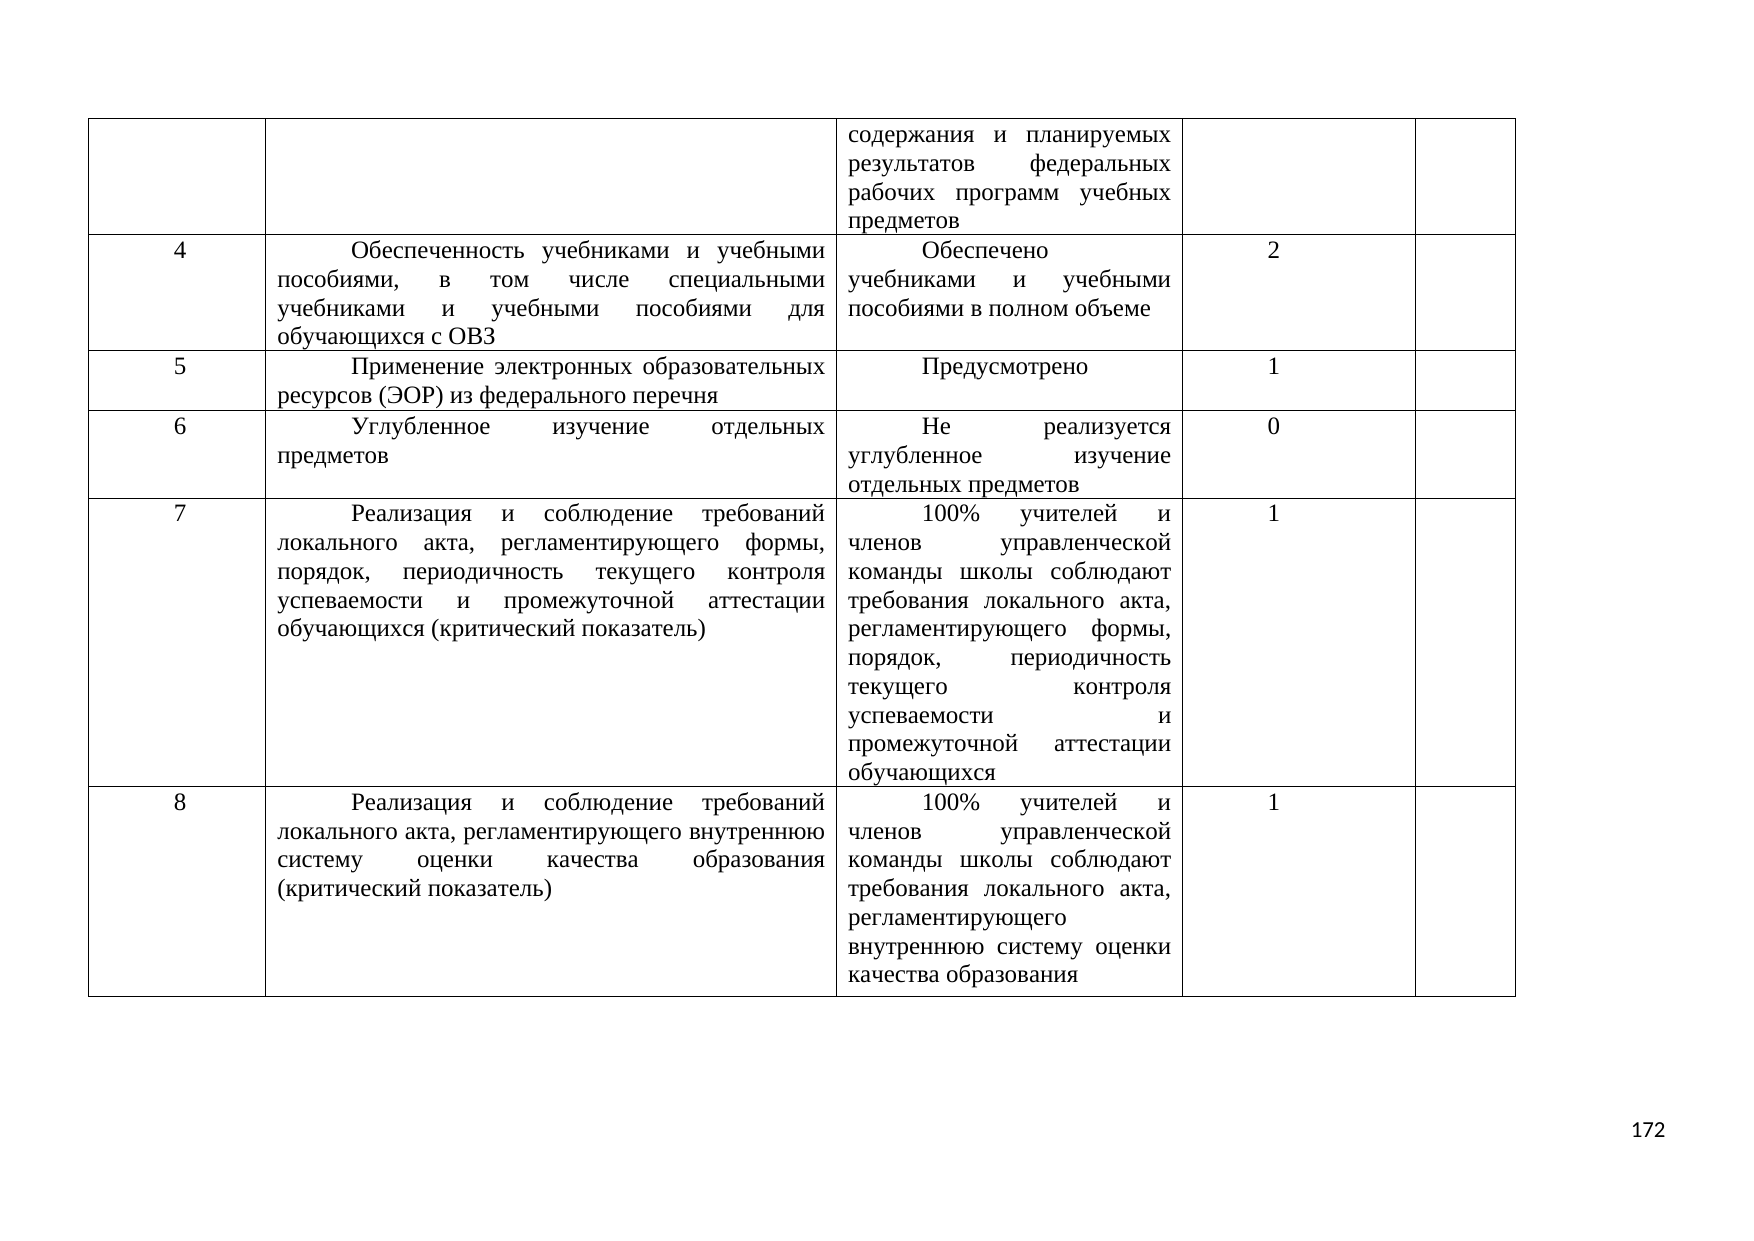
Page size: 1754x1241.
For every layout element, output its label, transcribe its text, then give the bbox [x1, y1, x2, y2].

table_cell 5 [89, 351, 265, 410]
table_cell [1416, 235, 1515, 350]
table_cell 1 [1183, 119, 1415, 234]
table_cell Углубленное изучение отдельных предметов [266, 411, 836, 497]
table_cell [1416, 119, 1515, 234]
table_cell Обеспеченность учебниками и учебными пособиями, в том числе специальными учебниками и учебными пособиями для обучающихся с ОВЗ [266, 235, 836, 350]
table_cell 100% учителей и членов управленческой команды школы соблюдают требования локального акта, регламентирующего внутреннюю систему оценки качества образования [837, 787, 1182, 996]
table_cell 0 [1183, 411, 1415, 497]
table_cell [1416, 499, 1515, 786]
table_cell [1416, 351, 1515, 410]
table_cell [837, 119, 1182, 234]
table_cell Реализация и соблюдение требований локального акта, регламентирующего внутреннюю систему оценки качества образования (критический показатель) [266, 787, 836, 996]
table_cell 2 [1183, 235, 1415, 350]
table_cell 1 [1183, 351, 1415, 410]
table_cell 100% учителей и членов управленческой команды школы соблюдают требования локального акта, регламентирующего формы, порядок, периодичность текущего контроля успеваемости и промежуточной аттестации обучающихся [837, 499, 1182, 786]
table_cell 3 [89, 119, 265, 234]
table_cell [266, 119, 836, 234]
table_cell 8 [89, 787, 265, 996]
table_cell 1 [1183, 787, 1415, 996]
table_cell Не реализуется углубленное изучение отдельных предметов [837, 411, 1182, 497]
table_cell 4 [89, 235, 265, 350]
table_cell 1 [1183, 499, 1415, 786]
table_cell Предусмотрено [837, 351, 1182, 410]
table_cell Применение электронных образовательных ресурсов (ЭОР) из федерального перечня [266, 351, 836, 410]
table_cell [1416, 787, 1515, 996]
table_cell Обеспечено учебниками и учебными пособиями в полном объеме [837, 235, 1182, 350]
table_cell Реализация и соблюдение требований локального акта, регламентирующего формы, порядок, периодичность текущего контроля успеваемости и промежуточной аттестации обучающихся (критический показатель) [266, 499, 836, 786]
table_cell [1416, 411, 1515, 497]
table_cell 6 [89, 411, 265, 497]
table_cell 7 [89, 499, 265, 786]
